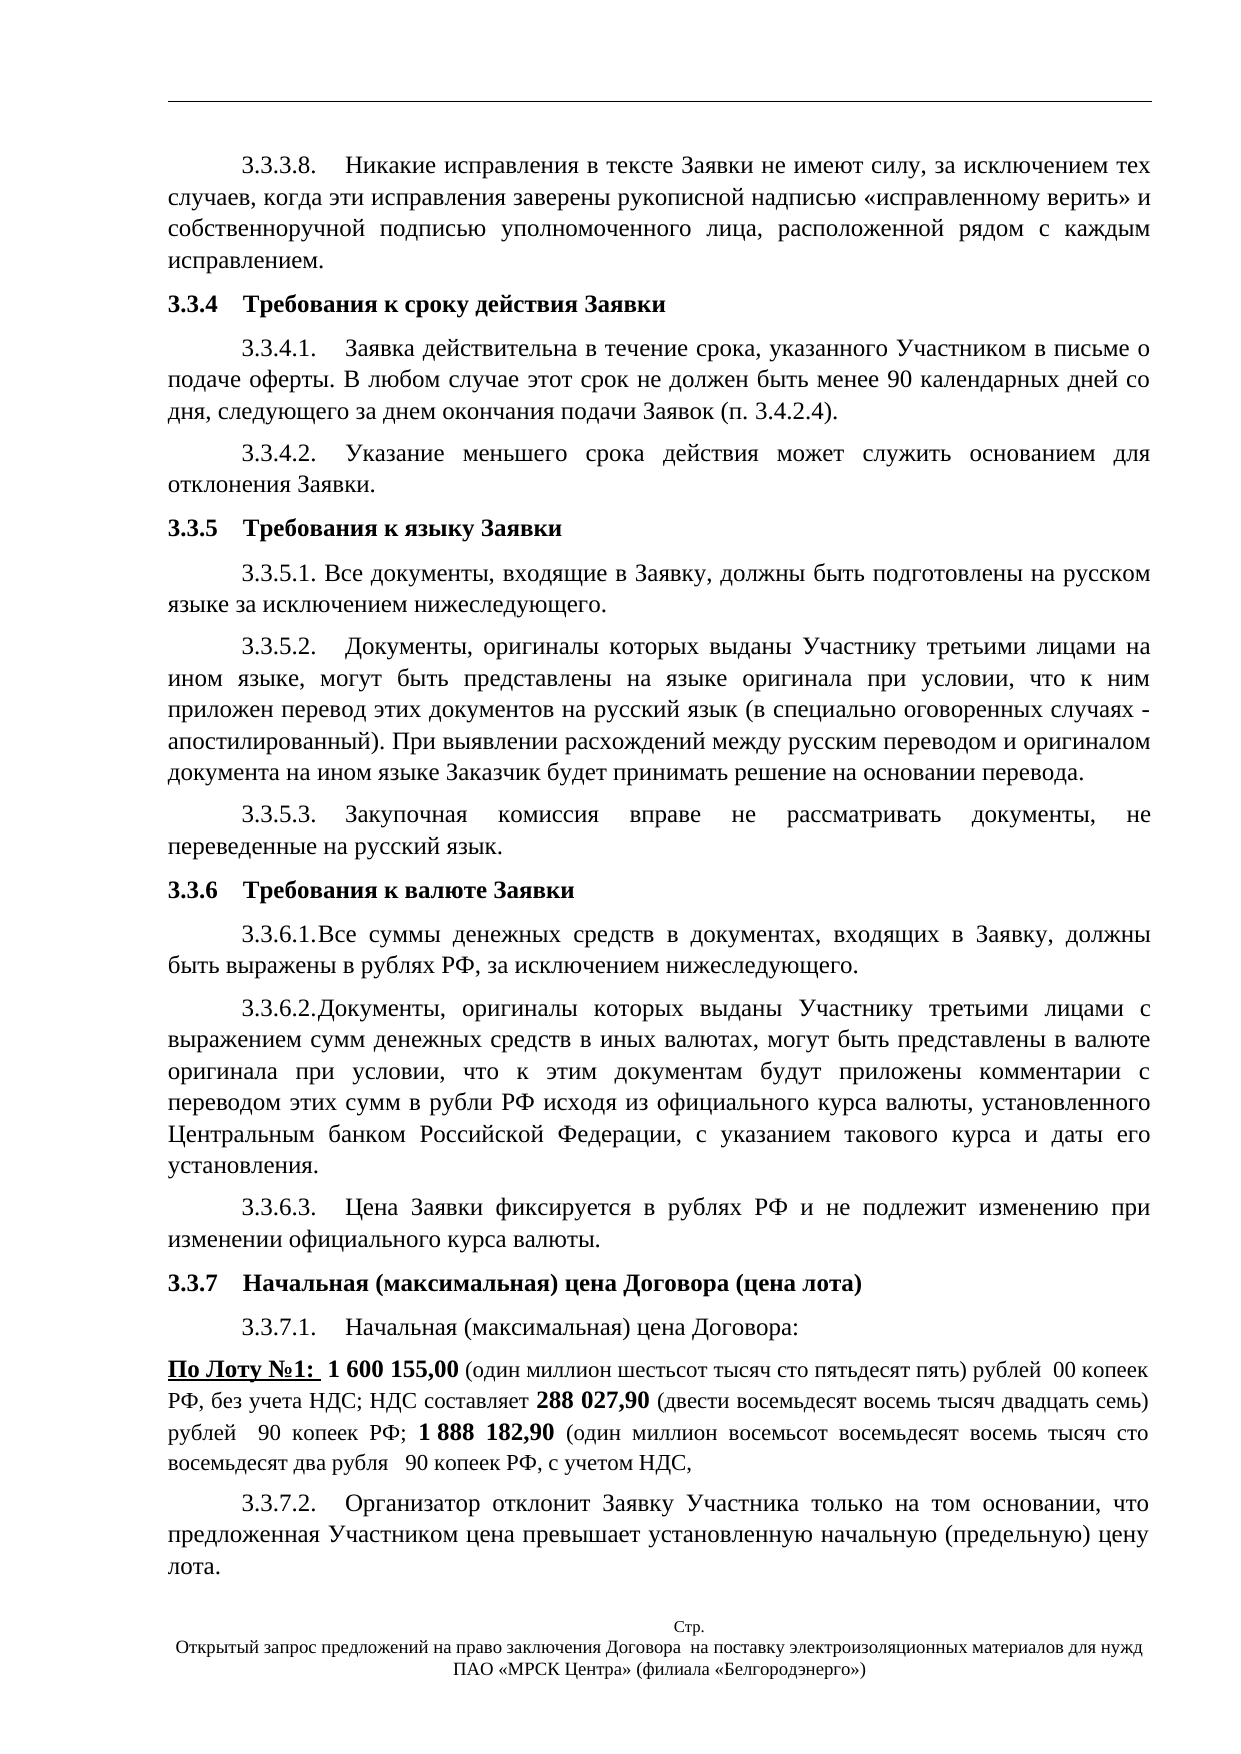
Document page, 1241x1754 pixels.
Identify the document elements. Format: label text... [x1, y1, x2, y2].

list Документы, оригиналы которых выданы Участнику третьими лицами с выражением сумм денежных средств в иных валютах, могут быть представлены в валюте оригинала при условии, что к этим документам будут приложены комментарии с переводом этих сумм в рубли РФ исходя из официального курса валюты, установленного Центральным банком Российской Федерации, с указанием такового курса и даты его установления. [168, 993, 1152, 1179]
list Все суммы денежных средств в документах, входящих в Заявку, должны быть выражены в рублях РФ, за исключением нижеследующего. [168, 919, 1152, 979]
list Цена Заявки фиксируется в рублях РФ и не подлежит изменению при изменении официального курса валюты. [168, 1192, 1152, 1253]
subtitle Начальная (максимальная) цена Договора (цена лота) [168, 1268, 1152, 1297]
subtitle Требования к сроку действия Заявки [168, 289, 1152, 317]
list Указание меньшего срока действия может служить основанием для отклонения Заявки. [168, 438, 1151, 498]
list Никакие исправления в тексте Заявки не имеют силу, за исключением тех случаев, когда эти исправления заверены рукописной надписью «исправленному верить» и собственноручной подписью уполномоченного лица, расположенной рядом с каждым исправлением. [168, 150, 1152, 273]
subtitle Требования к валюте Заявки [168, 875, 1152, 904]
list Начальная (максимальная) цена Договора: [168, 1312, 1150, 1341]
text По Лоту №1: 1 600 155,00 (один миллион шестьсот тысяч сто пятьдесят пять) рублей 00 копеек РФ, без учета НДС; НДС составляет 288 027,90 (двести восемьдесят восемь тысяч двадцать семь) рублей 90 копеек РФ; 1 888 182,90 (один миллион восемьсот восемьдесят восемь тысяч сто восемьдесят два рубля 90 копеек РФ, с учетом НДС, [168, 1354, 1150, 1475]
list Закупочная комиссия вправе не рассматривать документы, не переведенные на русский язык. [168, 799, 1152, 860]
list Документы, оригиналы которых выданы Участнику третьими лицами на ином языке, могут быть представлены на языке оригинала при условии, что к ним приложен перевод этих документов на русский язык (в специально оговоренных случаях - апостилированный). При выявлении расхождений между русским переводом и оригиналом документа на ином языке Заказчик будет принимать решение на основании перевода. [168, 631, 1152, 786]
subtitle Требования к языку Заявки [168, 513, 1152, 542]
text 3.3.5.1. Все документы, входящие в Заявку, должны быть подготовлены на русском языке за исключением нижеследующего. [168, 558, 1152, 618]
list Организатор отклонит Заявку Участника только на том основании, что предложенная Участником цена превышает установленную начальную (предельную) цену лота. [168, 1488, 1150, 1580]
